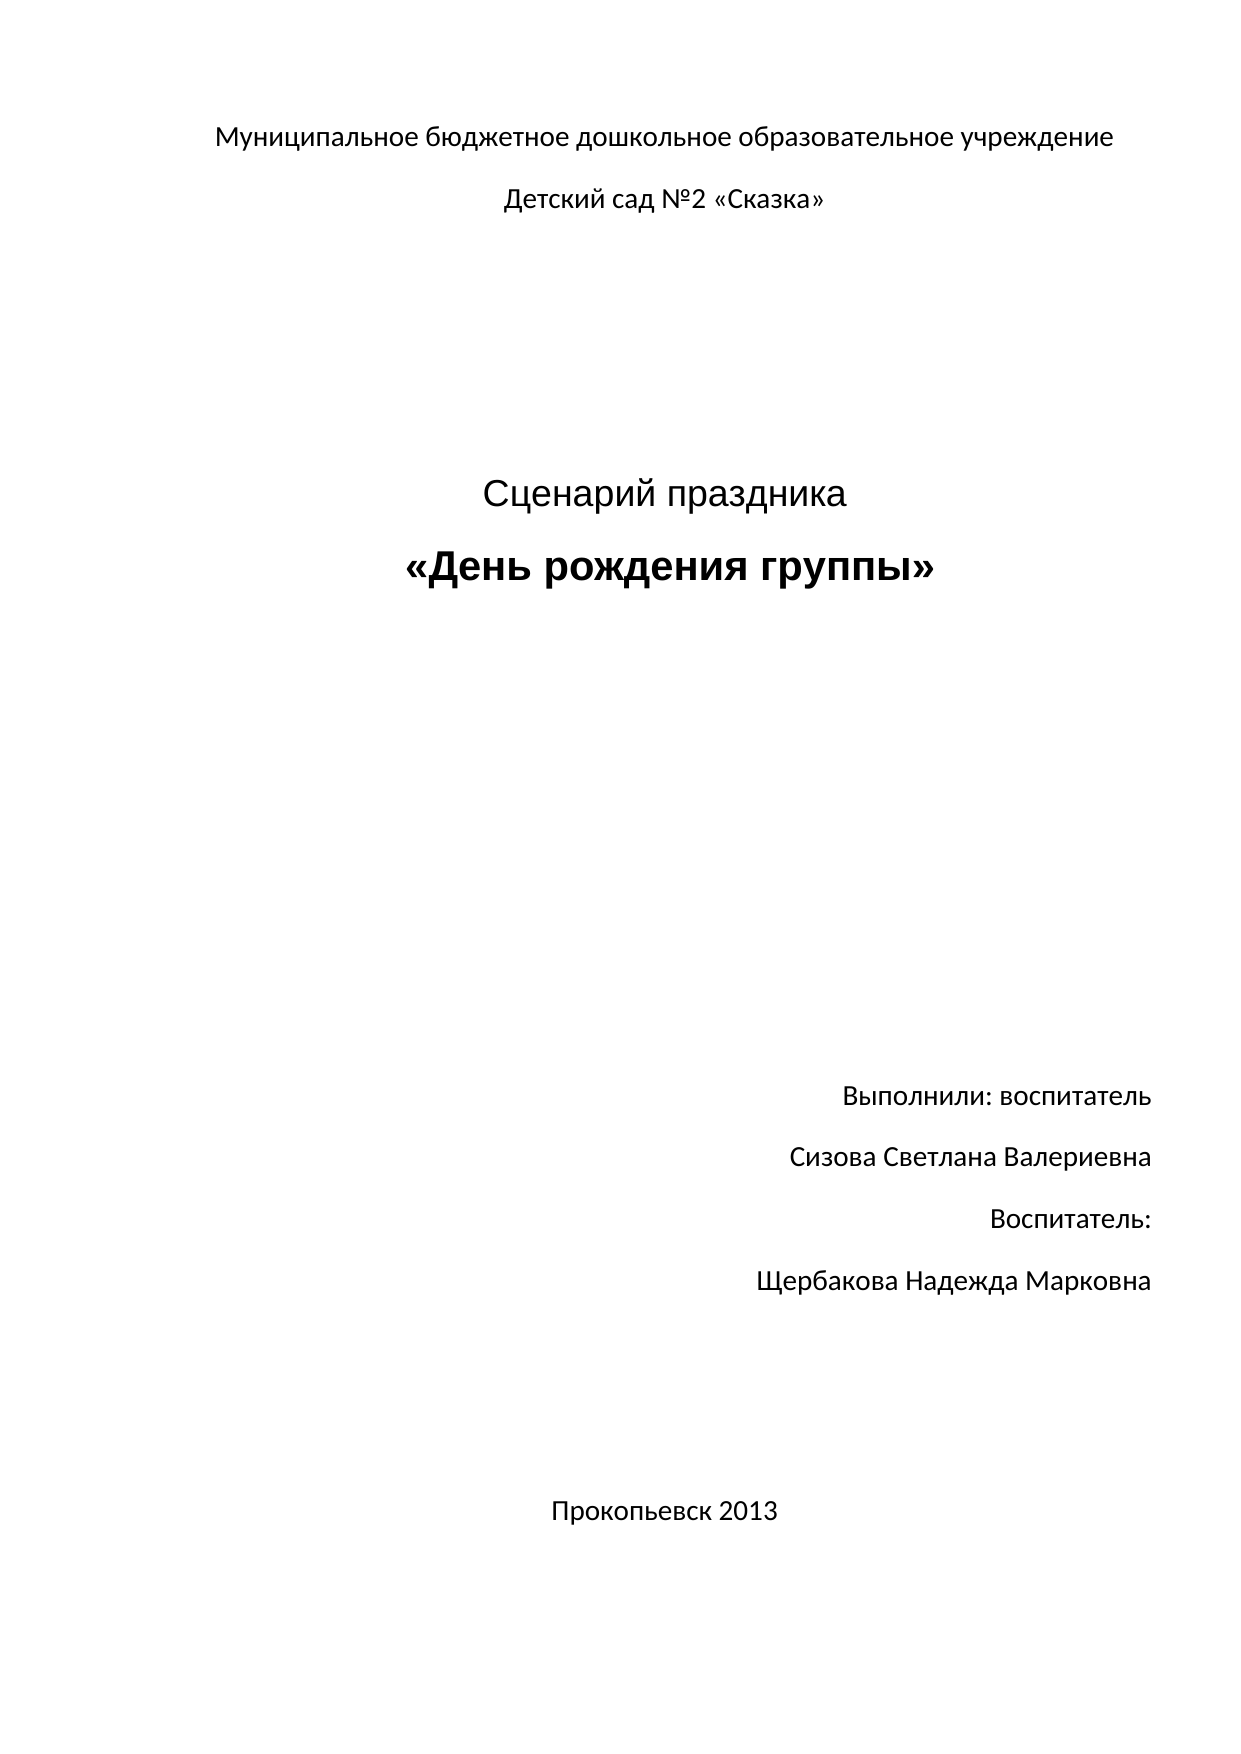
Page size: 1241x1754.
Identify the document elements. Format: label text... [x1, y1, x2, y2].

text «День рождения группы» [177, 542, 1152, 589]
text Щербакова Надежда Марковна [177, 1262, 1152, 1298]
text Воспитатель: [177, 1200, 1152, 1236]
text Муниципальное бюджетное дошкольное образовательное учреждение [177, 118, 1152, 154]
text Прокопьевск 2013 [177, 1492, 1152, 1527]
text Сизова Светлана Валериевна [177, 1138, 1152, 1174]
text Детский сад №2 «Сказка» [177, 180, 1152, 216]
text Сценарий праздника [177, 471, 1152, 514]
text Выполнили: воспитатель [177, 1077, 1152, 1112]
